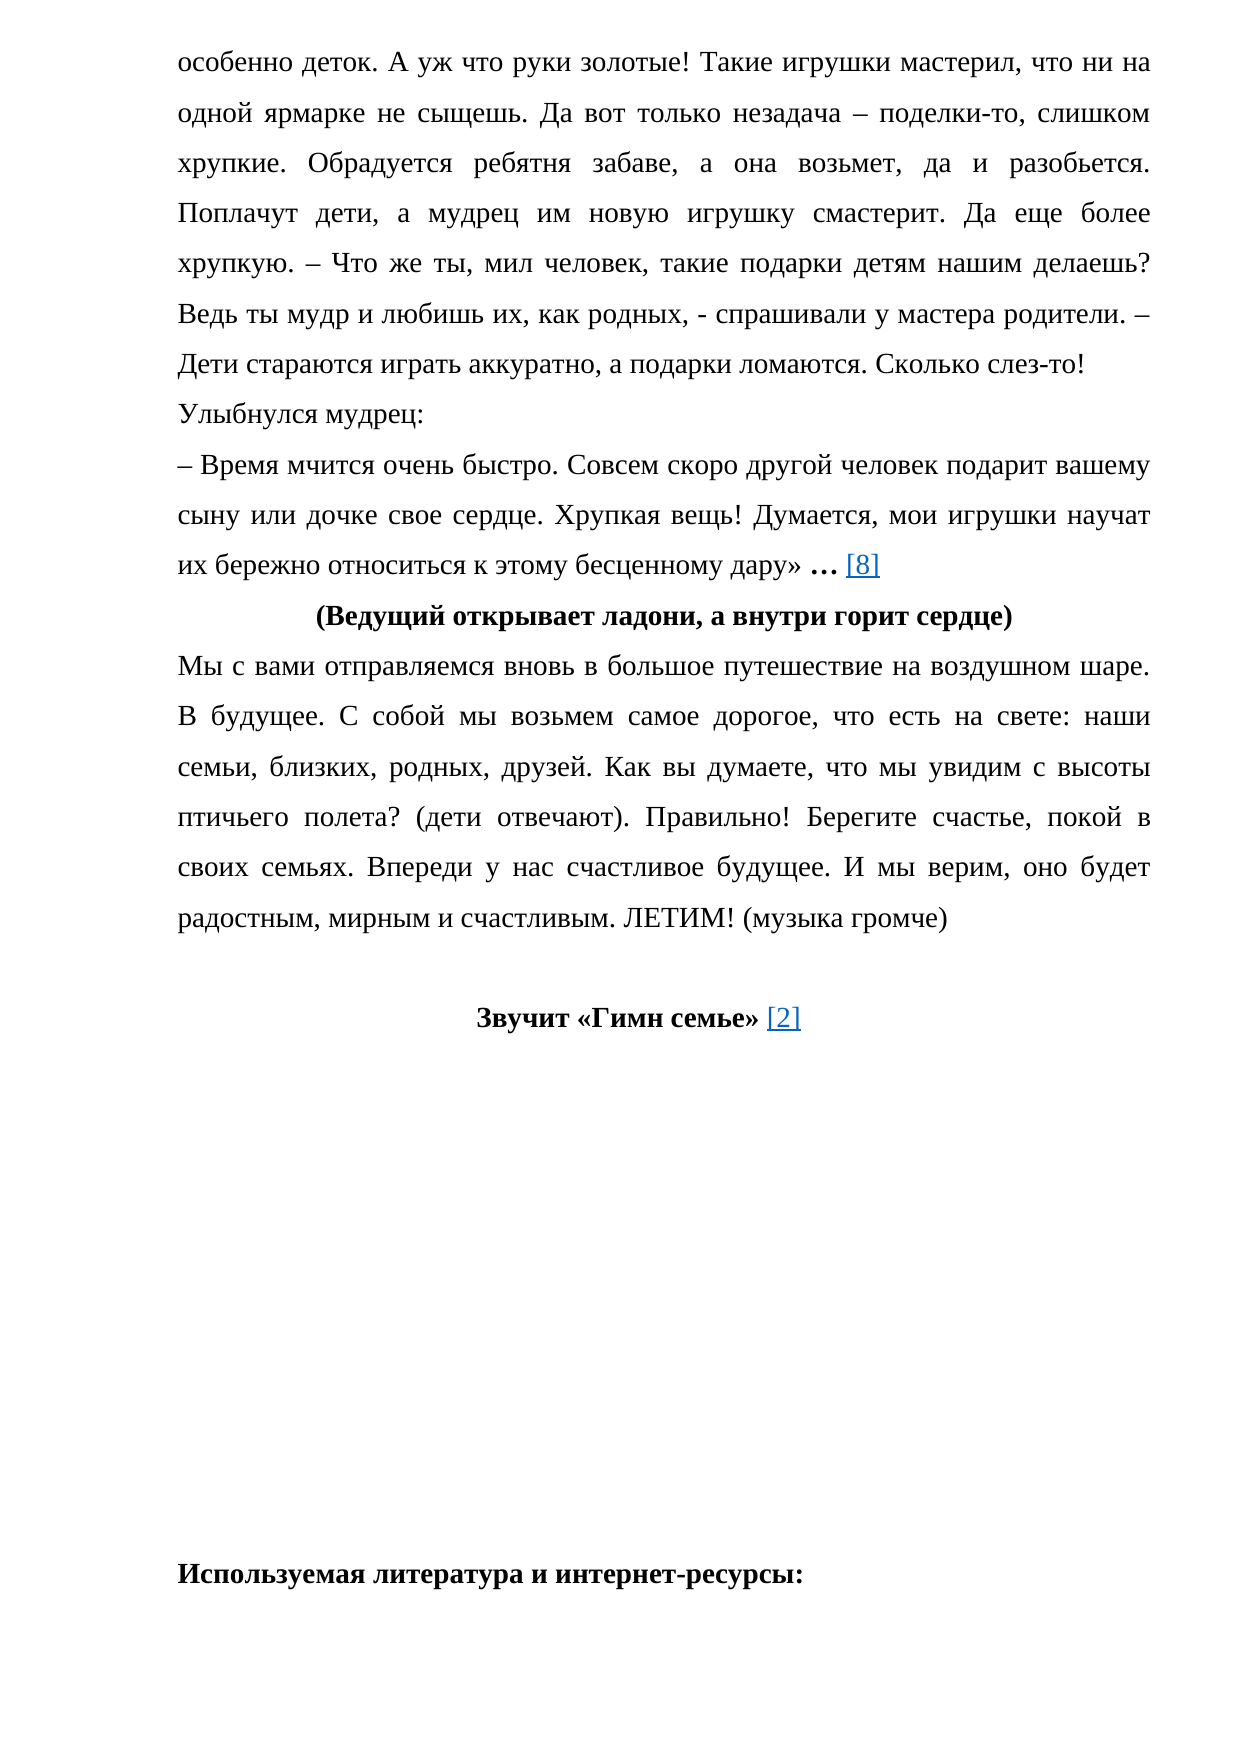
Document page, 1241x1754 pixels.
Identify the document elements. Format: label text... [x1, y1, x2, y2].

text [177, 44, 1152, 380]
text – Время мчится очень быстро. Совсем скоро другой человек подарит вашему сыну или дочке свое сердце. Хрупкая вещь! Думается, мои игрушки научат их бережно относиться к этому бесценному дару» … [8] [177, 447, 1152, 581]
text Улыбнулся мудрец: [177, 397, 1152, 430]
text Мы с вами отправляемся вновь в большое путешествие на воздушном шаре. В будущее. С собой мы возьмем самое дорогое, что есть на свете: наши семьи, близких, родных, друзей. Как вы думаете, что мы увидим с высоты птичьего полета? (дети отвечают). Правильно! Берегите счастье, покой в своих семьях. Впереди у нас счастливое будущее. И мы верим, оно будет радостным, мирным и счастливым. ЛЕТИМ! (музыка громче) [177, 648, 1152, 933]
text Звучит «Гимн семье» [2] [177, 1000, 1152, 1034]
text Используемая литература и интернет-ресурсы: [177, 1556, 1152, 1590]
text (Ведущий открывает ладони, а внутри горит сердце) [177, 598, 1152, 631]
